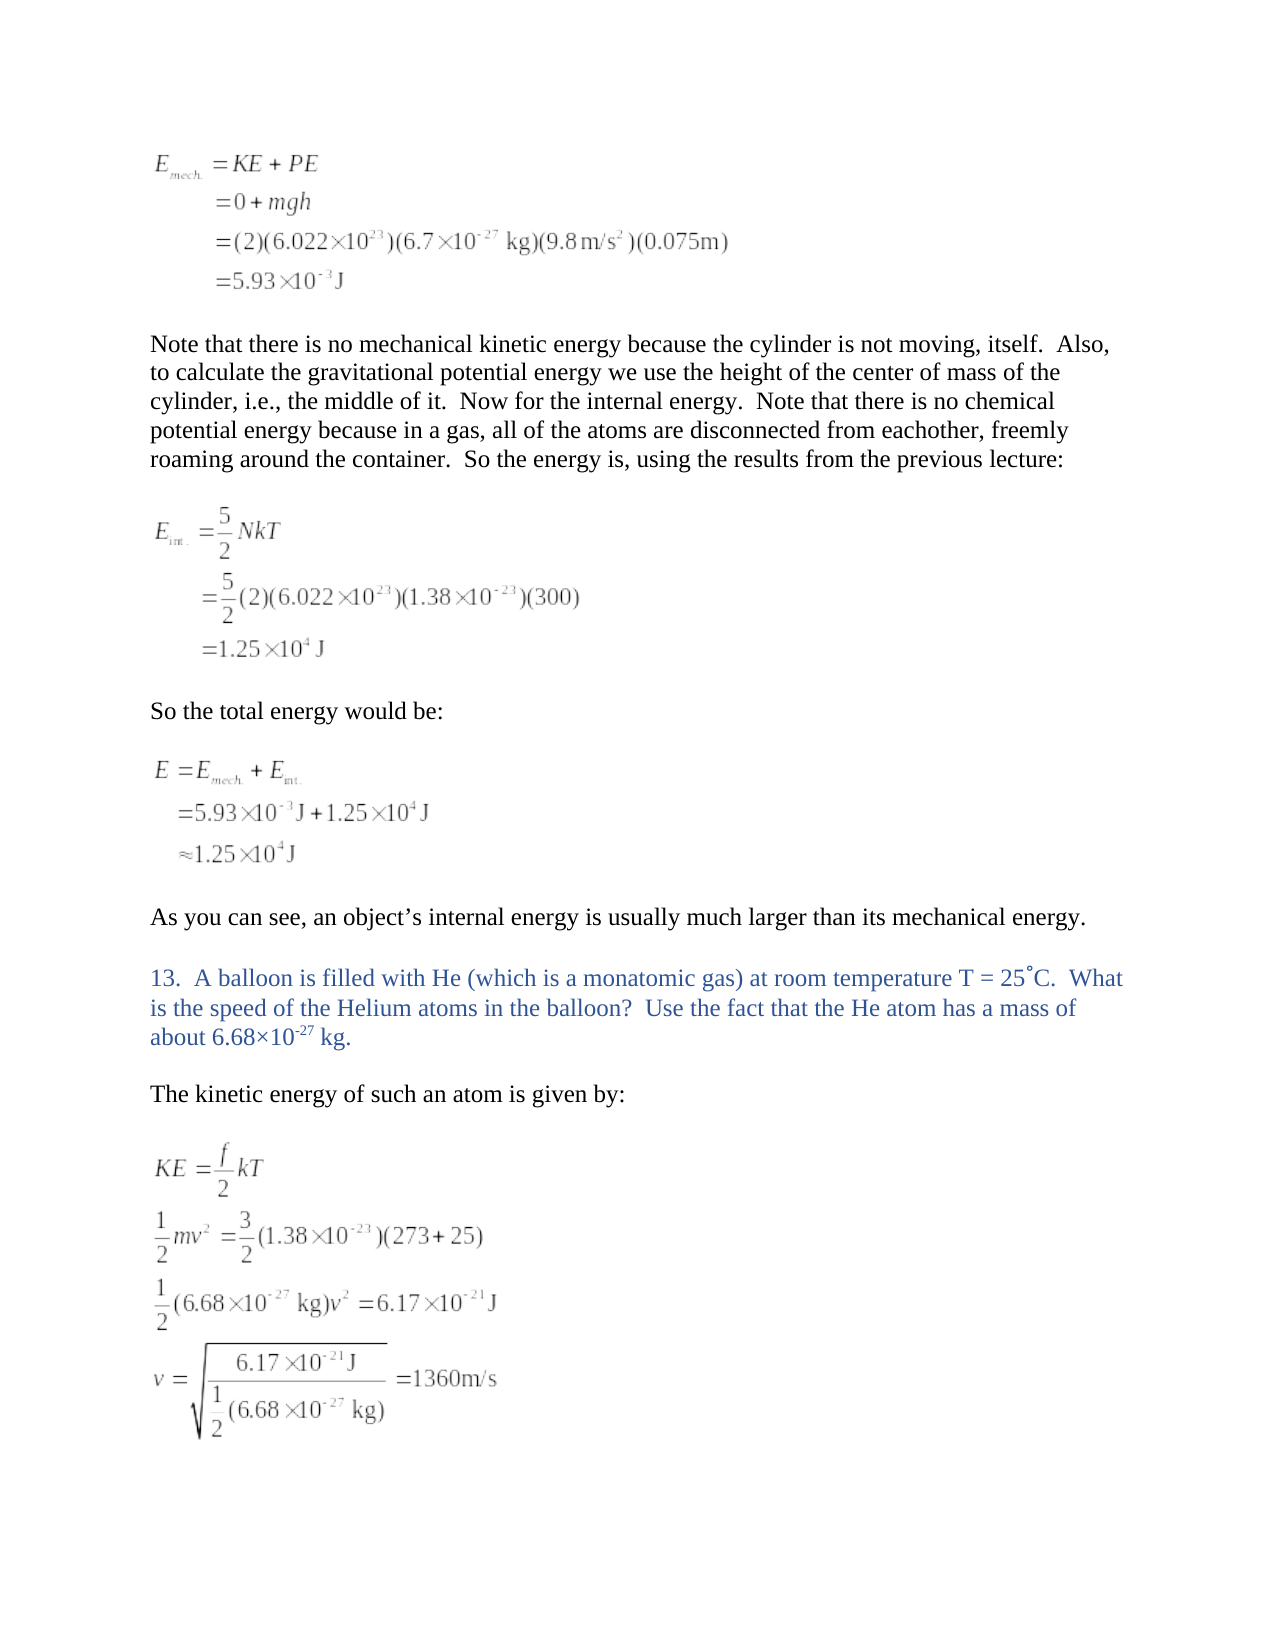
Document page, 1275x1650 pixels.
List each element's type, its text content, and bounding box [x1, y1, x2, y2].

text So the total energy would be: [150, 696, 1125, 725]
text 13. A balloon is filled with He (which is a monatomic gas) at room temperature T = 25˚C. What is the speed of the Helium atoms in the balloon? Use the fact that the He atom has a mass of about 6.68×10-27 kg. [150, 959, 1125, 1051]
text As you can see, an object’s internal energy is usually much larger than its mechanical energy. [150, 902, 1125, 931]
text Note that there is no mechanical kinetic energy because the cylinder is not moving, itself. Also, to calculate the gravitational potential energy we use the height of the center of mass of the cylinder, i.e., the middle of it. Now for the internal energy. Note that there is no chemical potential energy because in a gas, all of the atoms are disconnected from eachother, freemly roaming around the container. So the energy is, using the results from the previous lecture: [150, 329, 1125, 472]
text The kinetic energy of such an atom is given by: [150, 1079, 1125, 1108]
